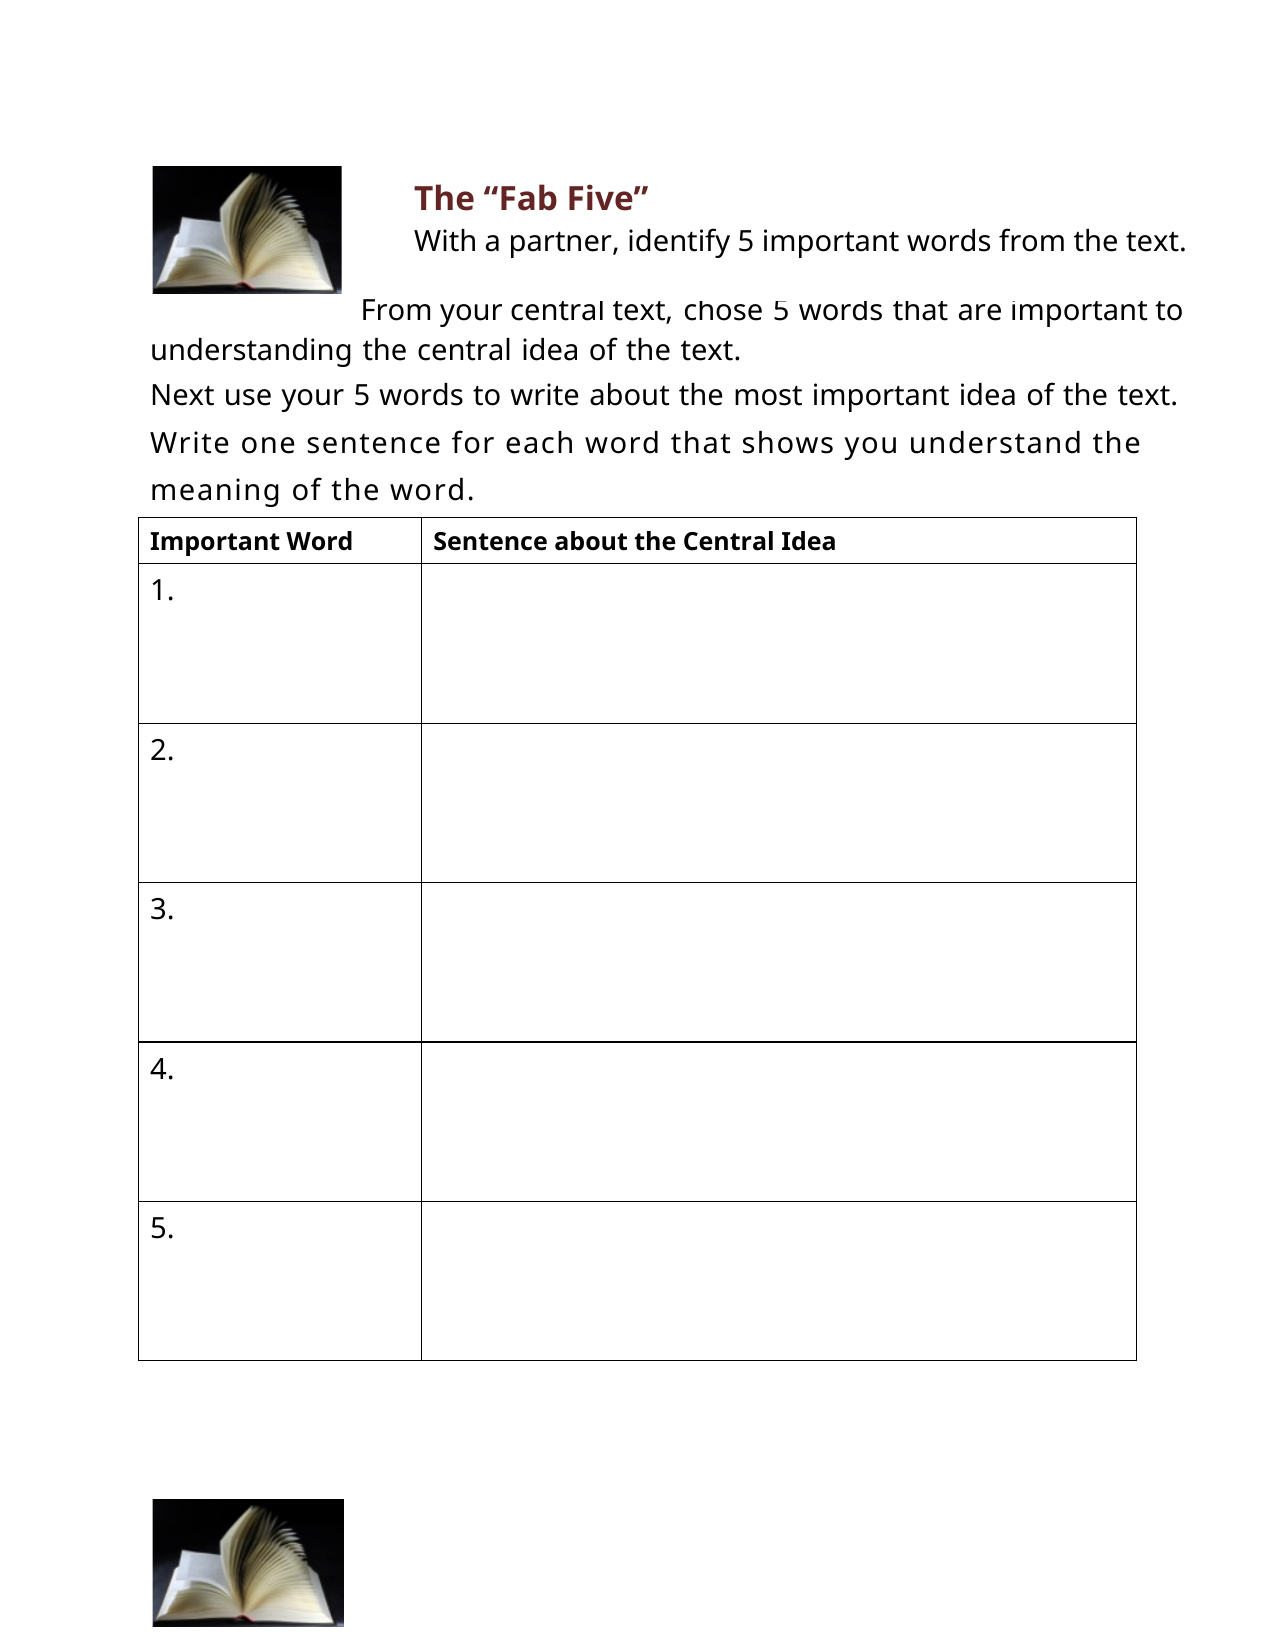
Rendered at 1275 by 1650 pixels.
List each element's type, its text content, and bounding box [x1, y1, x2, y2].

table_cell 2. [139, 724, 421, 882]
table_header Sentence about the Central Idea [422, 518, 1136, 563]
table_cell 1. [139, 564, 421, 722]
table_cell [422, 883, 1136, 1041]
table_cell 3. [139, 883, 421, 1041]
table_cell 5. [139, 1202, 421, 1360]
table_cell 4. [139, 1043, 421, 1201]
text Next use your 5 words to write about the most important idea of the text. Write one sentence for each word that shows you understand the meaning of the word. [150, 374, 1184, 509]
table_cell [422, 564, 1136, 722]
text From your central text, chose 5 words that are important to understanding the central idea of the text. [150, 289, 1210, 369]
table_cell [422, 724, 1136, 882]
picture [150, 166, 341, 292]
table_cell [422, 1043, 1136, 1201]
table_header Important Word [139, 518, 421, 563]
table_cell [422, 1202, 1136, 1360]
picture [150, 1499, 344, 1624]
